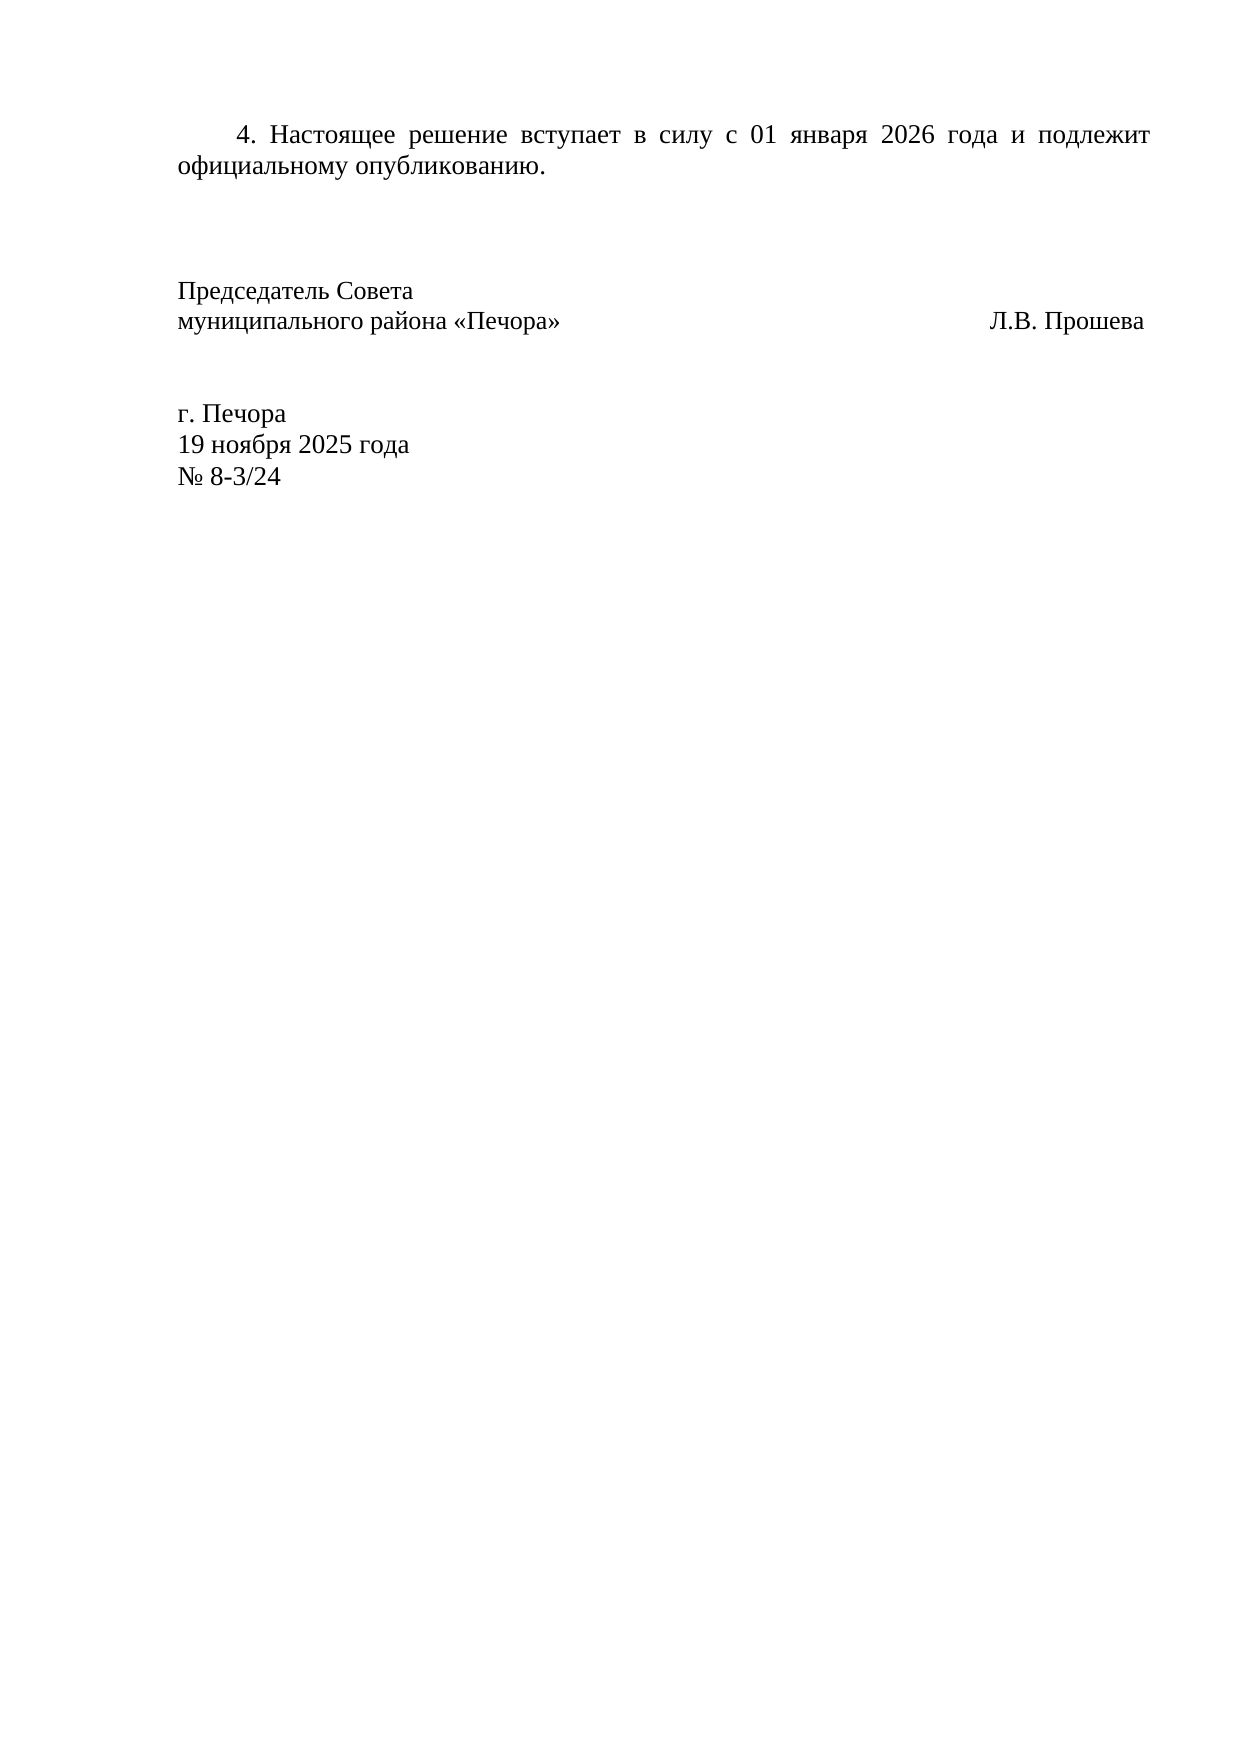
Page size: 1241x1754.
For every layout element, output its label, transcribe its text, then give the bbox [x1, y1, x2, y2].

text 19 ноября 2025 года [177, 428, 1152, 460]
text муниципального района «Печора» Л.В. Прошева [177, 305, 1152, 335]
text № 8-3/24 [177, 460, 1152, 491]
text 4. Настоящее решение вступает в силу с 01 января 2026 года и подлежит официальному опубликованию. [177, 118, 1152, 180]
text г. Печора [177, 397, 1152, 428]
text Председатель Совета [177, 275, 1152, 305]
